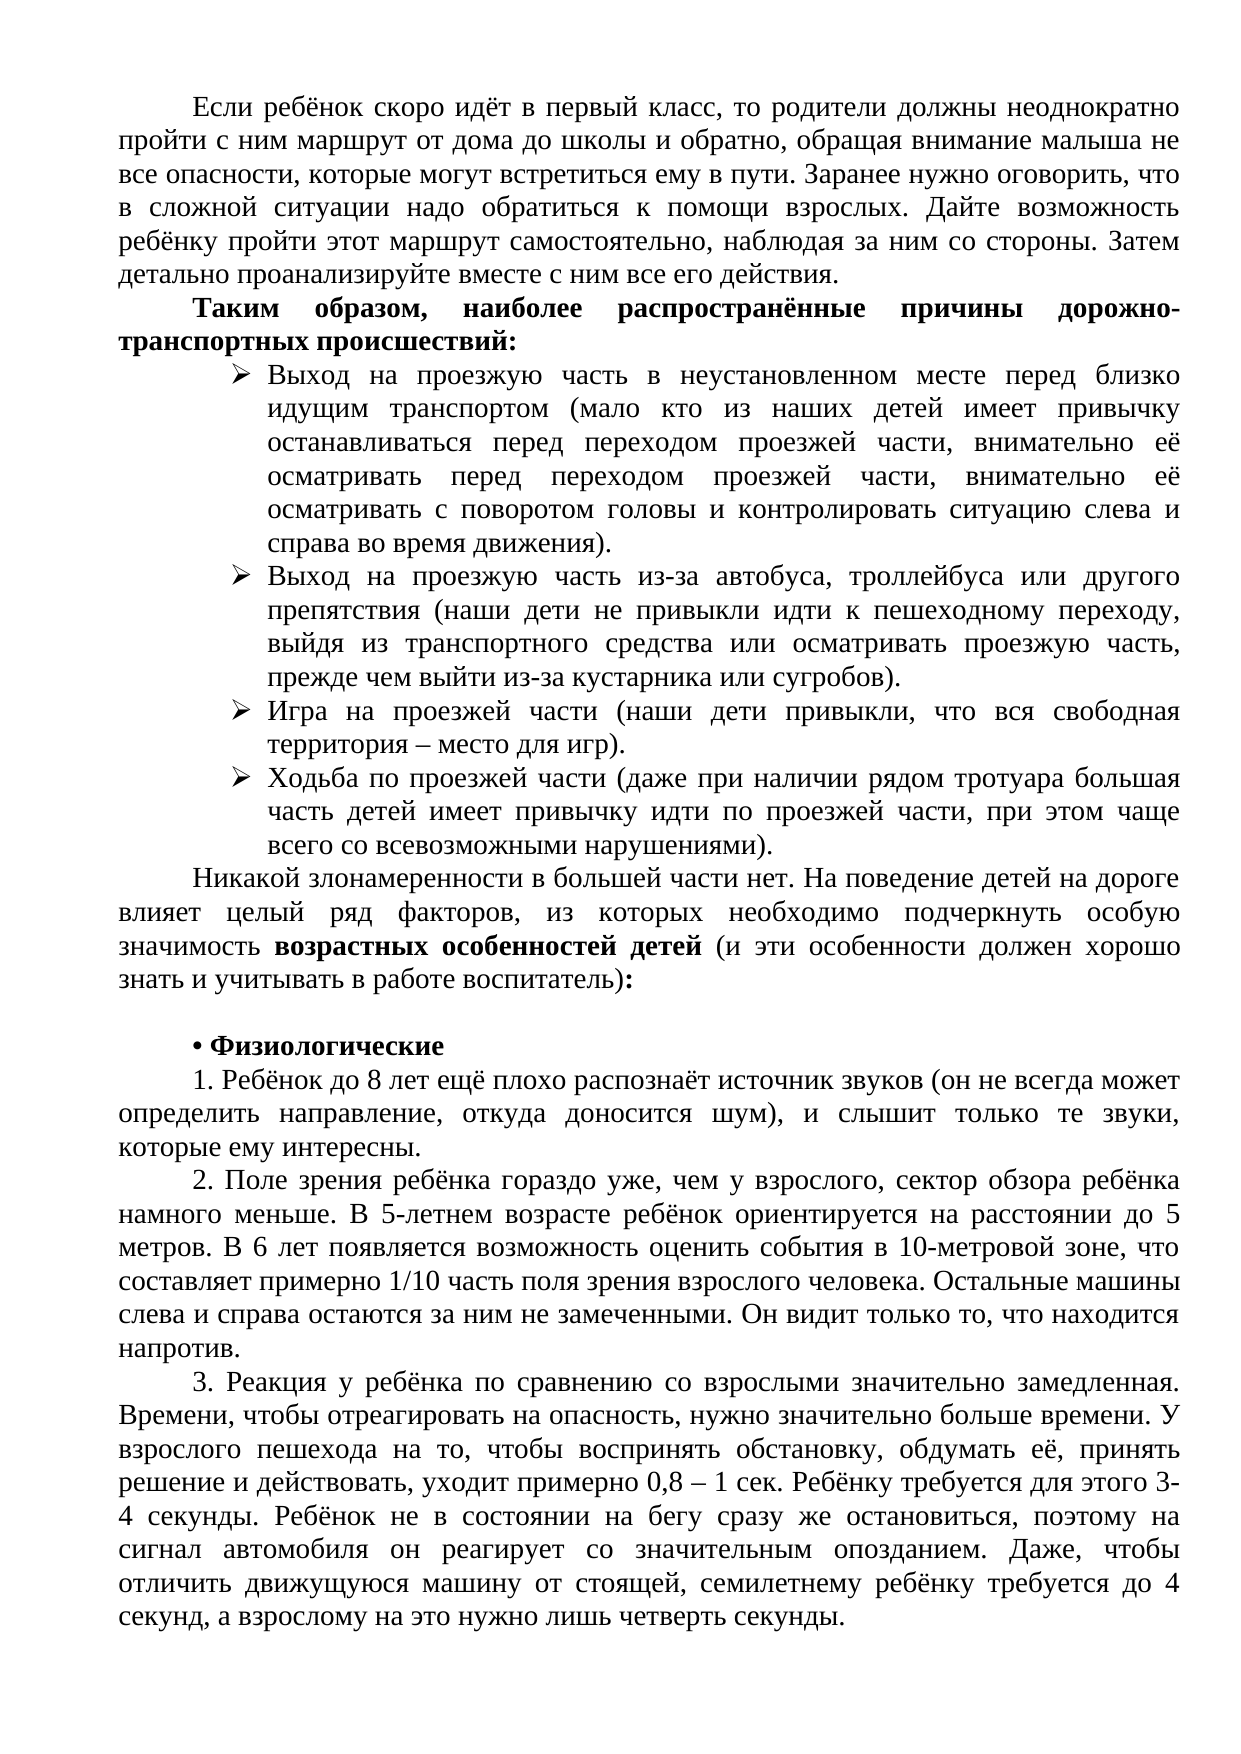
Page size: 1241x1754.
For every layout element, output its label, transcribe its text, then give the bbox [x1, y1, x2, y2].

text 2. Поле зрения ребёнка гораздо уже, чем у взрослого, сектор обзора ребёнка намного меньше. В 5-летнем возрасте ребёнок ориентируется на расстоянии до . В 6 лет появляется возможность оценить события в 10-метровой зоне, что составляет примерно 1/10 часть поля зрения взрослого человека. Остальные машины слева и справа остаются за ним не замеченными. Он видит только то, что находится напротив. [118, 1162, 1181, 1364]
text Таким образом, наиболее распространённые причины дорожно-транспортных происшествий: [118, 290, 1181, 357]
list Ходьба по проезжей части (даже при наличии рядом тротуара большая часть детей имеет привычку идти по проезжей части, при этом чаще всего со всевозможными нарушениями). [229, 760, 1181, 861]
text • Физиологические [118, 1028, 1181, 1062]
text 3. Реакция у ребёнка по сравнению со взрослыми значительно замедленная. Времени, чтобы отреагировать на опасность, нужно значительно больше времени. У взрослого пешехода на то, чтобы воспринять обстановку, обдумать её, принять решение и действовать, уходит примерно 0,8 – 1 сек. Ребёнку требуется для этого 3-4 секунды. Ребёнок не в состоянии на бегу сразу же остановиться, поэтому на сигнал автомобиля он реагирует со значительным опозданием. Даже, чтобы отличить движущуюся машину от стоящей, семилетнему ребёнку требуется до 4 секунд, а взрослому на это нужно лишь четверть секунды. [118, 1364, 1181, 1632]
text 1. Ребёнок до 8 лет ещё плохо распознаёт источник звуков (он не всегда может определить направление, откуда доносится шум), и слышит только те звуки, которые ему интересны. [118, 1062, 1181, 1162]
list Выход на проезжую часть из-за автобуса, троллейбуса или другого препятствия (наши дети не привыкли идти к пешеходному переходу, выйдя из транспортного средства или осматривать проезжую часть, прежде чем выйти из-за кустарника или сугробов). [229, 558, 1181, 693]
text Если ребёнок скоро идёт в первый класс, то родители должны неоднократно пройти с ним маршрут от дома до школы и обратно, обращая внимание малыша не все опасности, которые могут встретиться ему в пути. Заранее нужно оговорить, что в сложной ситуации надо обратиться к помощи взрослых. Дайте возможность ребёнку пройти этот маршрут самостоятельно, наблюдая за ним со стороны. Затем детально проанализируйте вместе с ним все его действия. [118, 89, 1181, 290]
list Выход на проезжую часть в неустановленном месте перед близко идущим транспортом (мало кто из наших детей имеет привычку останавливаться перед переходом проезжей части, внимательно её осматривать перед переходом проезжей части, внимательно её осматривать с поворотом головы и контролировать ситуацию слева и справа во время движения). [229, 357, 1181, 558]
list Игра на проезжей части (наши дети привыкли, что вся свободная территория – место для игр). [229, 693, 1181, 760]
text Никакой злонамеренности в большей части нет. На поведение детей на дороге влияет целый ряд факторов, из которых необходимо подчеркнуть особую значимость возрастных особенностей детей (и эти особенности должен хорошо знать и учитывать в работе воспитатель): [118, 861, 1181, 995]
